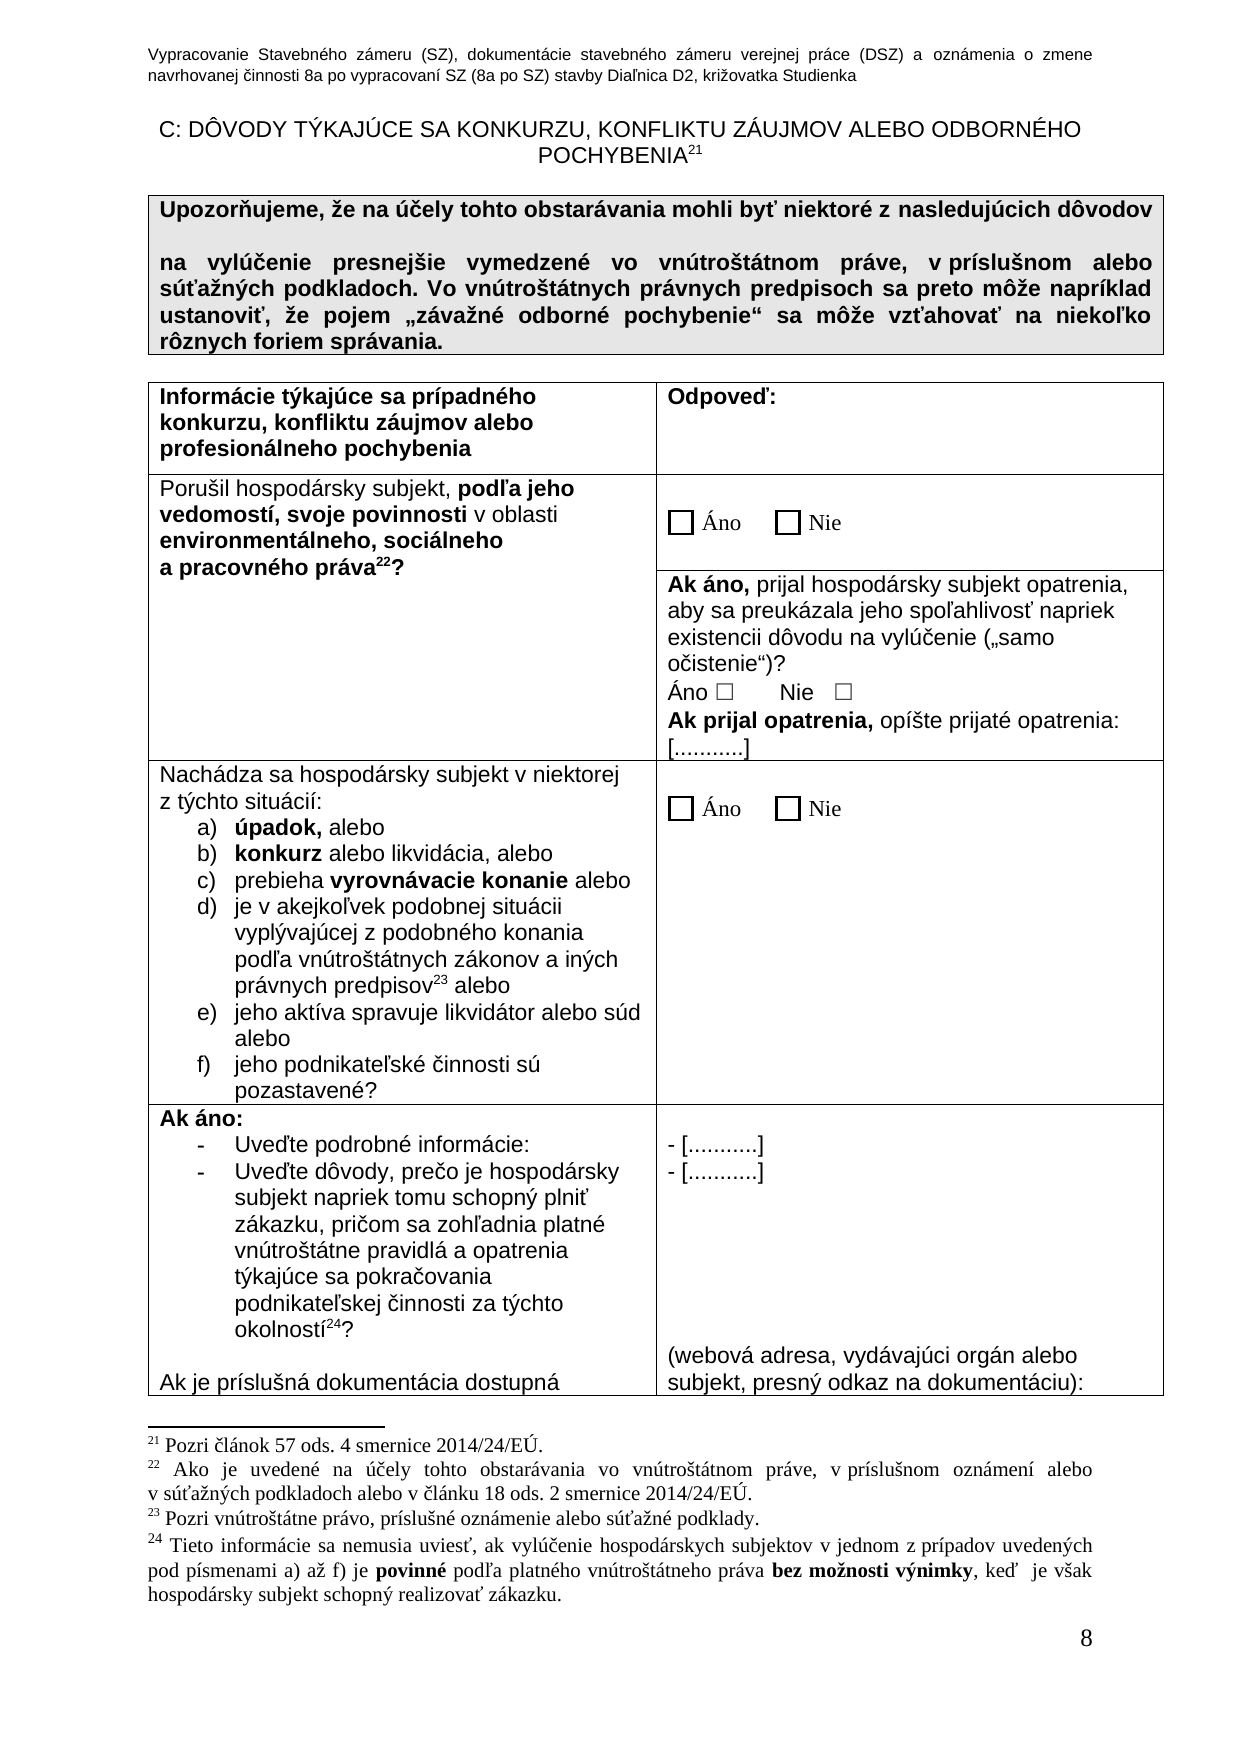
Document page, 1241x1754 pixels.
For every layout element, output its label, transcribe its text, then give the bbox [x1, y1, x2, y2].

table_cell [657, 475, 1163, 570]
table_cell [657, 761, 1163, 1104]
table_header Odpoveď: [657, 383, 1163, 474]
table_header Upozorňujeme, že na účely tohto obstarávania mohli byť niektoré z nasledujúcich dôvodov na vylúčenie presnejšie vymedzené vo vnútroštátnom práve, v príslušnom alebo súťažných podkladoch. Vo vnútroštátnych právnych predpisoch sa preto môže napríklad ustanoviť, že pojem „závažné odborné pochybenie“ sa môže vzťahovať na niekoľko rôznych foriem správania. [149, 196, 1163, 354]
table_cell Nachádza sa hospodársky subjekt v niektorej z týchto situácií: úpadok, alebo konkurz alebo likvidácia, alebo prebieha vyrovnávacie konanie alebo je v akejkoľvek podobnej situácii vyplývajúcej z podobného konania podľa vnútroštátnych zákonov a iných právnych predpisov alebo jeho aktíva spravuje likvidátor alebo súd alebo jeho podnikateľské činnosti sú pozastavené? [149, 761, 656, 1104]
table_cell Ak áno, prijal hospodársky subjekt opatrenia, aby sa preukázala jeho spoľahlivosť napriek existencii dôvodu na vylúčenie („samo očistenie“)? Áno ☐ Nie ☐ Ak prijal opatrenia, opíšte prijaté opatrenia: [...........] [657, 571, 1163, 760]
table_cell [149, 1105, 656, 1395]
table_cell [657, 1105, 1163, 1395]
text C: DÔVODY TÝKAJÚCE SA KONKURZU, KONFLIKTU ZÁUJMOV ALEBO ODBORNÉHO POCHYBENIA [148, 116, 1093, 169]
table_header Informácie týkajúce sa prípadného konkurzu, konfliktu záujmov alebo profesionálneho pochybenia [149, 383, 656, 474]
table_cell Porušil hospodársky subjekt, podľa jeho vedomostí, svoje povinnosti v oblasti environmentálneho, sociálneho a pracovného práva? [149, 475, 656, 760]
